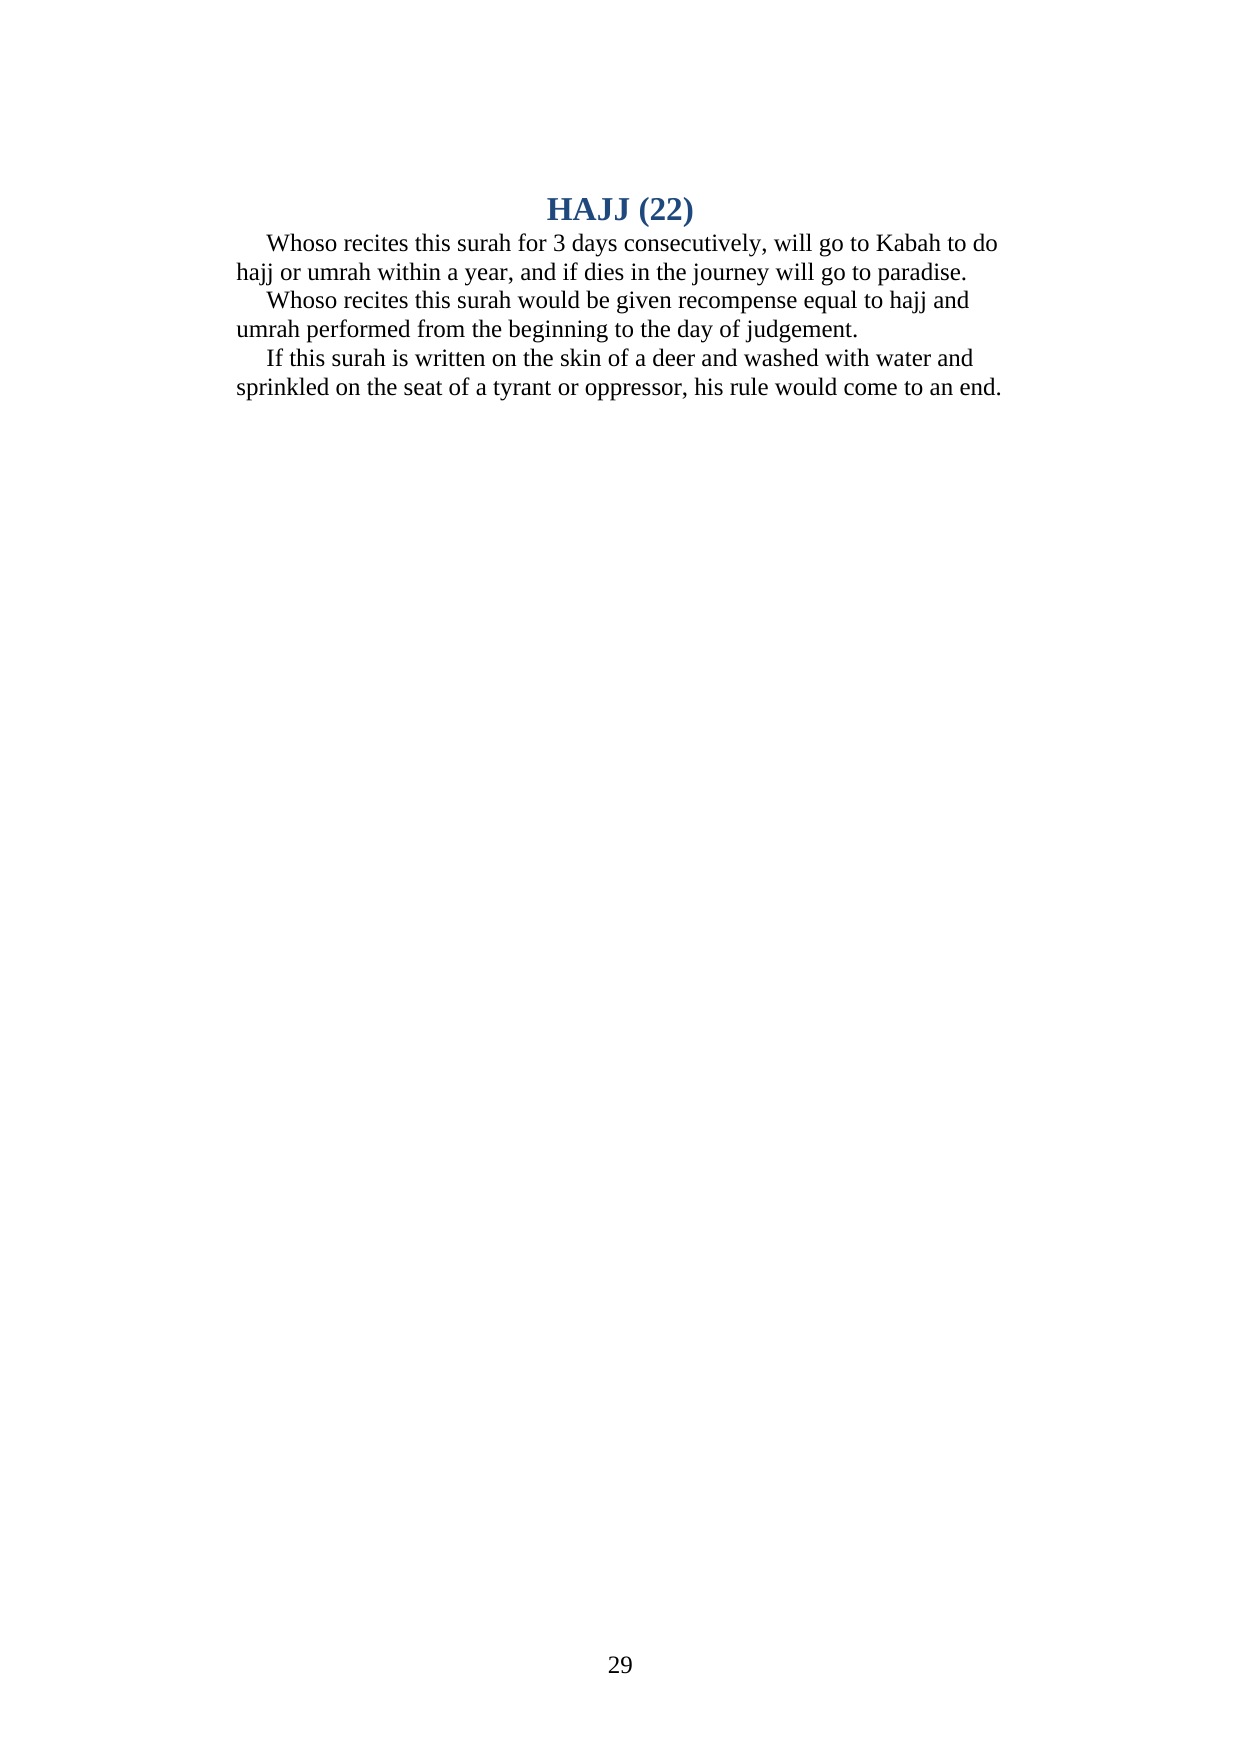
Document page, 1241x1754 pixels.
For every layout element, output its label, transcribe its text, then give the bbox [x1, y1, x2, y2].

subtitle HAJJ (22) [236, 190, 1004, 228]
text If this surah is written on the skin of a deer and washed with water and sprinkled on the seat of a tyrant or oppressor, his rule would come to an end. [236, 343, 1004, 401]
text Whoso recites this surah for 3 days consecutively, will go to Kabah to do hajj or umrah within a year, and if dies in the journey will go to paradise. [236, 228, 1004, 286]
text Whoso recites this surah would be given recompense equal to hajj and umrah performed from the beginning to the day of judgement. [236, 286, 1004, 343]
